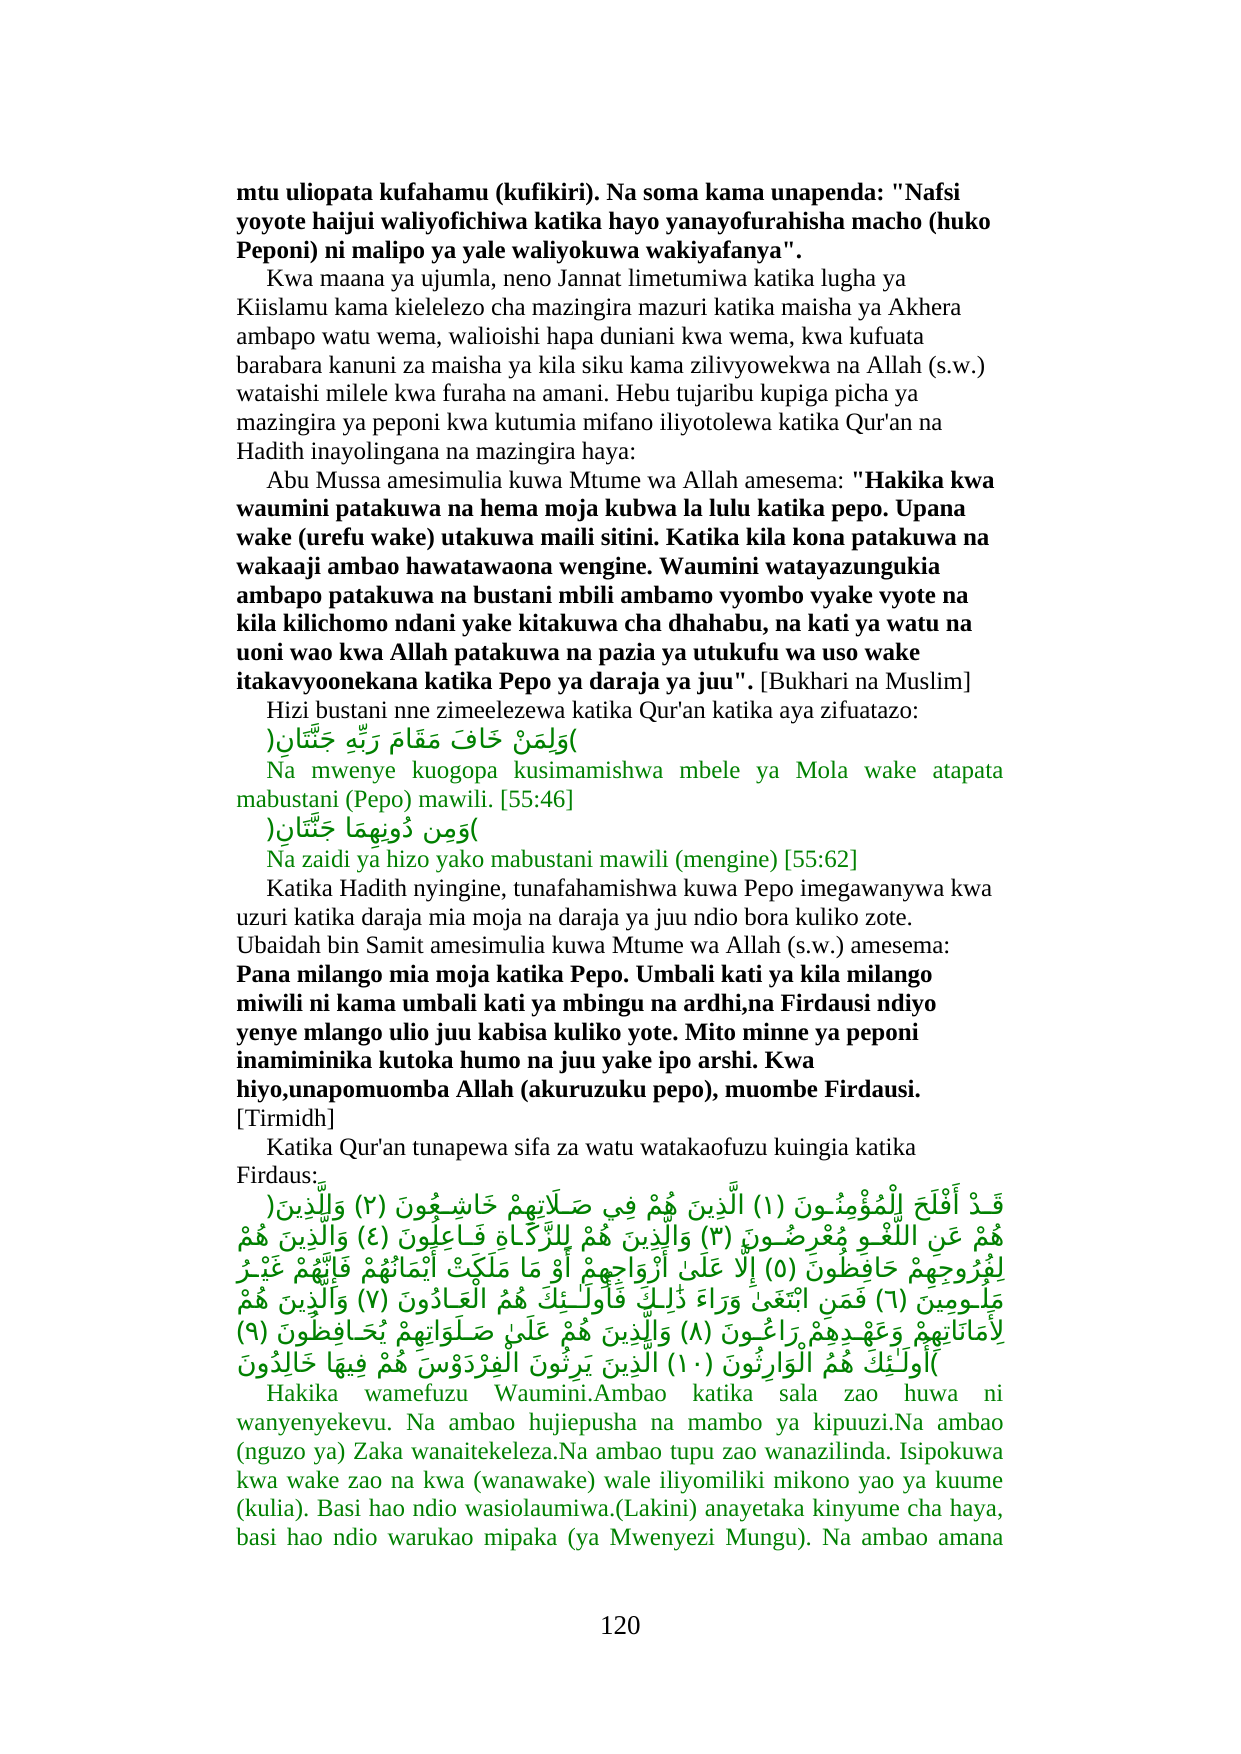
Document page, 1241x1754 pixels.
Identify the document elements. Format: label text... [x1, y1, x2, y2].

text Hizi bustani nne zimeelezewa katika Qur'an katika aya zifuatazo: [236, 695, 1004, 723]
text ﴿وَمِن دُونِهِمَا جَنَّتَانِ﴾ [236, 812, 1004, 844]
text Kwa maana ya ujumla, neno Jannat limetumiwa katika lugha ya Kiislamu kama kielelezo cha mazingira mazuri katika maisha ya Akhera ambapo watu wema, walioishi hapa duniani kwa wema, kwa kufuata barabara kanuni za maisha ya kila siku kama zilivyowekwa na Allah (s.w.) wataishi milele kwa furaha na amani. Hebu tujaribu kupiga picha ya mazingira ya peponi kwa kutumia mifano iliyotolewa katika Qur'an na Hadith inayolingana na mazingira haya: [236, 263, 1004, 465]
text Katika Hadith nyingine, tunafahamishwa kuwa Pepo imegawanywa kwa uzuri katika daraja mia moja na daraja ya juu ndio bora kuliko zote. Ubaidah bin Samit amesimulia kuwa Mtume wa Allah (s.w.) amesema: Pana milango mia moja katika Pepo. Umbali kati ya kila milango miwili ni kama umbali kati ya mbingu na ardhi,na Firdausi ndiyo yenye mlango ulio juu kabisa kuliko yote. Mito minne ya peponi inamiminika kutoka humo na juu yake ipo arshi. Kwa hiyo,unapomuomba Allah (akuruzuku pepo), muombe Firdausi. [Tirmidh] [236, 873, 1004, 1132]
text Katika Qur'an tunapewa sifa za watu watakaofuzu kuingia katika Firdaus: [236, 1132, 1004, 1189]
text ﴿قَدْ أَفْلَحَ الْمُؤْمِنُونَ ﴿١﴾ الَّذِينَ هُمْ فِي صَلَاتِهِمْ خَاشِعُونَ ﴿٢﴾ وَالَّذِينَ هُمْ عَنِ اللَّغْوِ مُعْرِضُونَ ﴿٣﴾ وَالَّذِينَ هُمْ لِلزَّكَاةِ فَاعِلُونَ ﴿٤﴾ وَالَّذِينَ هُمْ لِفُرُوجِهِمْ حَافِظُونَ ﴿٥﴾ إِلَّا عَلَىٰ أَزْوَاجِهِمْ أَوْ مَا مَلَكَتْ أَيْمَانُهُمْ فَإِنَّهُمْ غَيْرُ مَلُومِينَ ﴿٦﴾ فَمَنِ ابْتَغَىٰ وَرَاءَ ذَٰلِكَ فَأُولَـٰئِكَ هُمُ الْعَادُونَ ﴿٧﴾ وَالَّذِينَ هُمْ لِأَمَانَاتِهِمْ وَعَهْدِهِمْ رَاعُونَ ﴿٨﴾ وَالَّذِينَ هُمْ عَلَىٰ صَلَوَاتِهِمْ يُحَافِظُونَ ﴿٩﴾ أُولَـٰئِكَ هُمُ الْوَارِثُونَ ﴿١٠﴾ الَّذِينَ يَرِثُونَ الْفِرْدَوْسَ هُمْ فِيهَا خَالِدُونَ﴾ [236, 1189, 1004, 1378]
text Abu Mussa amesimulia kuwa Mtume wa Allah amesema: "Hakika kwa waumini patakuwa na hema moja kubwa la lulu katika pepo. Upana wake (urefu wake) utakuwa maili sitini. Katika kila kona patakuwa na wakaaji ambao hawatawaona wengine. Waumini watayazungukia ambapo patakuwa na bustani mbili ambamo vyombo vyake vyote na kila kilichomo ndani yake kitakuwa cha dhahabu, na kati ya watu na uoni wao kwa Allah patakuwa na pazia ya utukufu wa uso wake itakavyoonekana katika Pepo ya daraja ya juu". [Bukhari na Muslim] [236, 465, 1004, 695]
text ﴿وَلِمَنْ خَافَ مَقَامَ رَبِّهِ جَنَّتَانِ﴾ [236, 723, 1004, 755]
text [236, 1378, 1004, 1551]
text Na zaidi ya hizo yako mabustani mawili (mengine) [55:62] [236, 844, 1004, 873]
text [236, 177, 1004, 263]
text Na mwenye kuogopa kusimamishwa mbele ya Mola wake atapata mabustani (Pepo) mawili. [55:46] [236, 755, 1004, 812]
